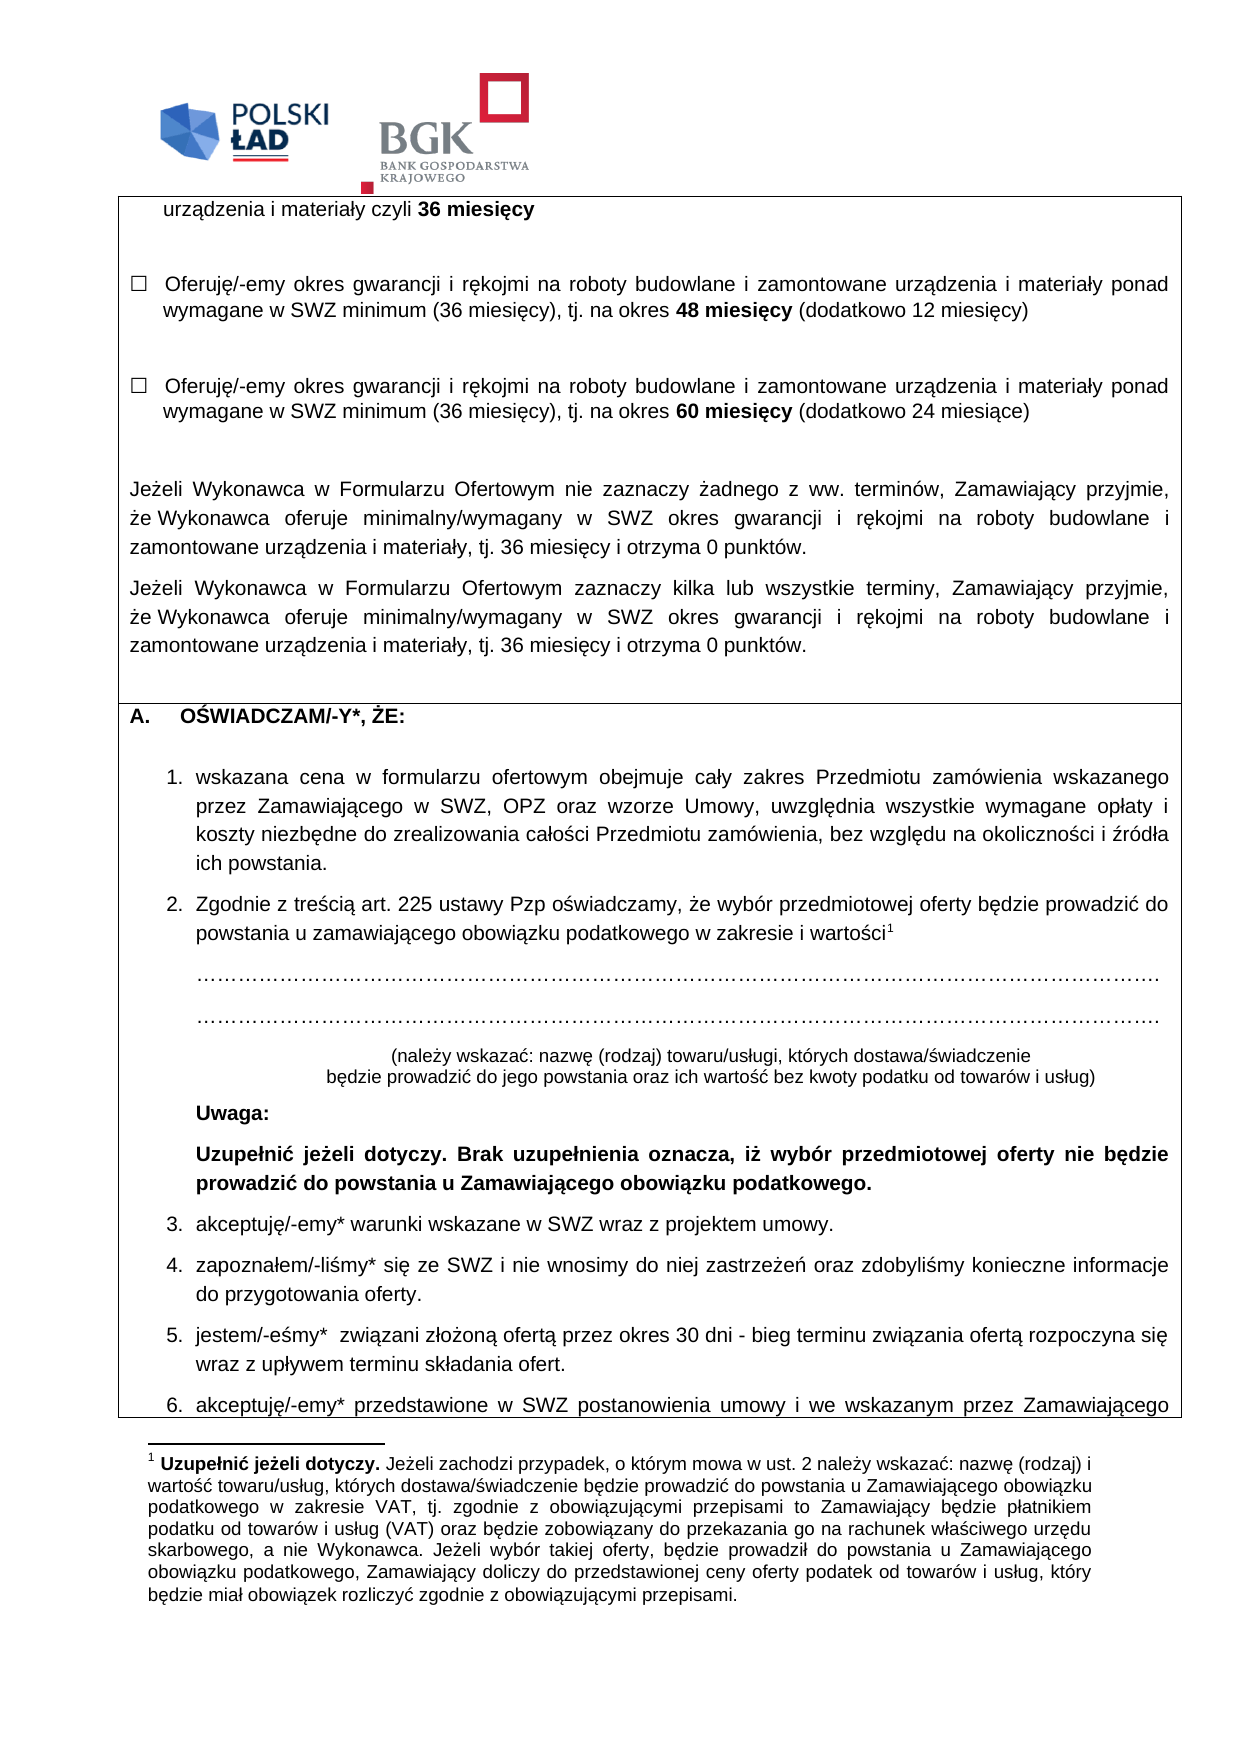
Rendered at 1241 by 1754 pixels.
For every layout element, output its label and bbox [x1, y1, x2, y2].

table_cell [119, 197, 1181, 703]
table_cell [119, 704, 1181, 1417]
